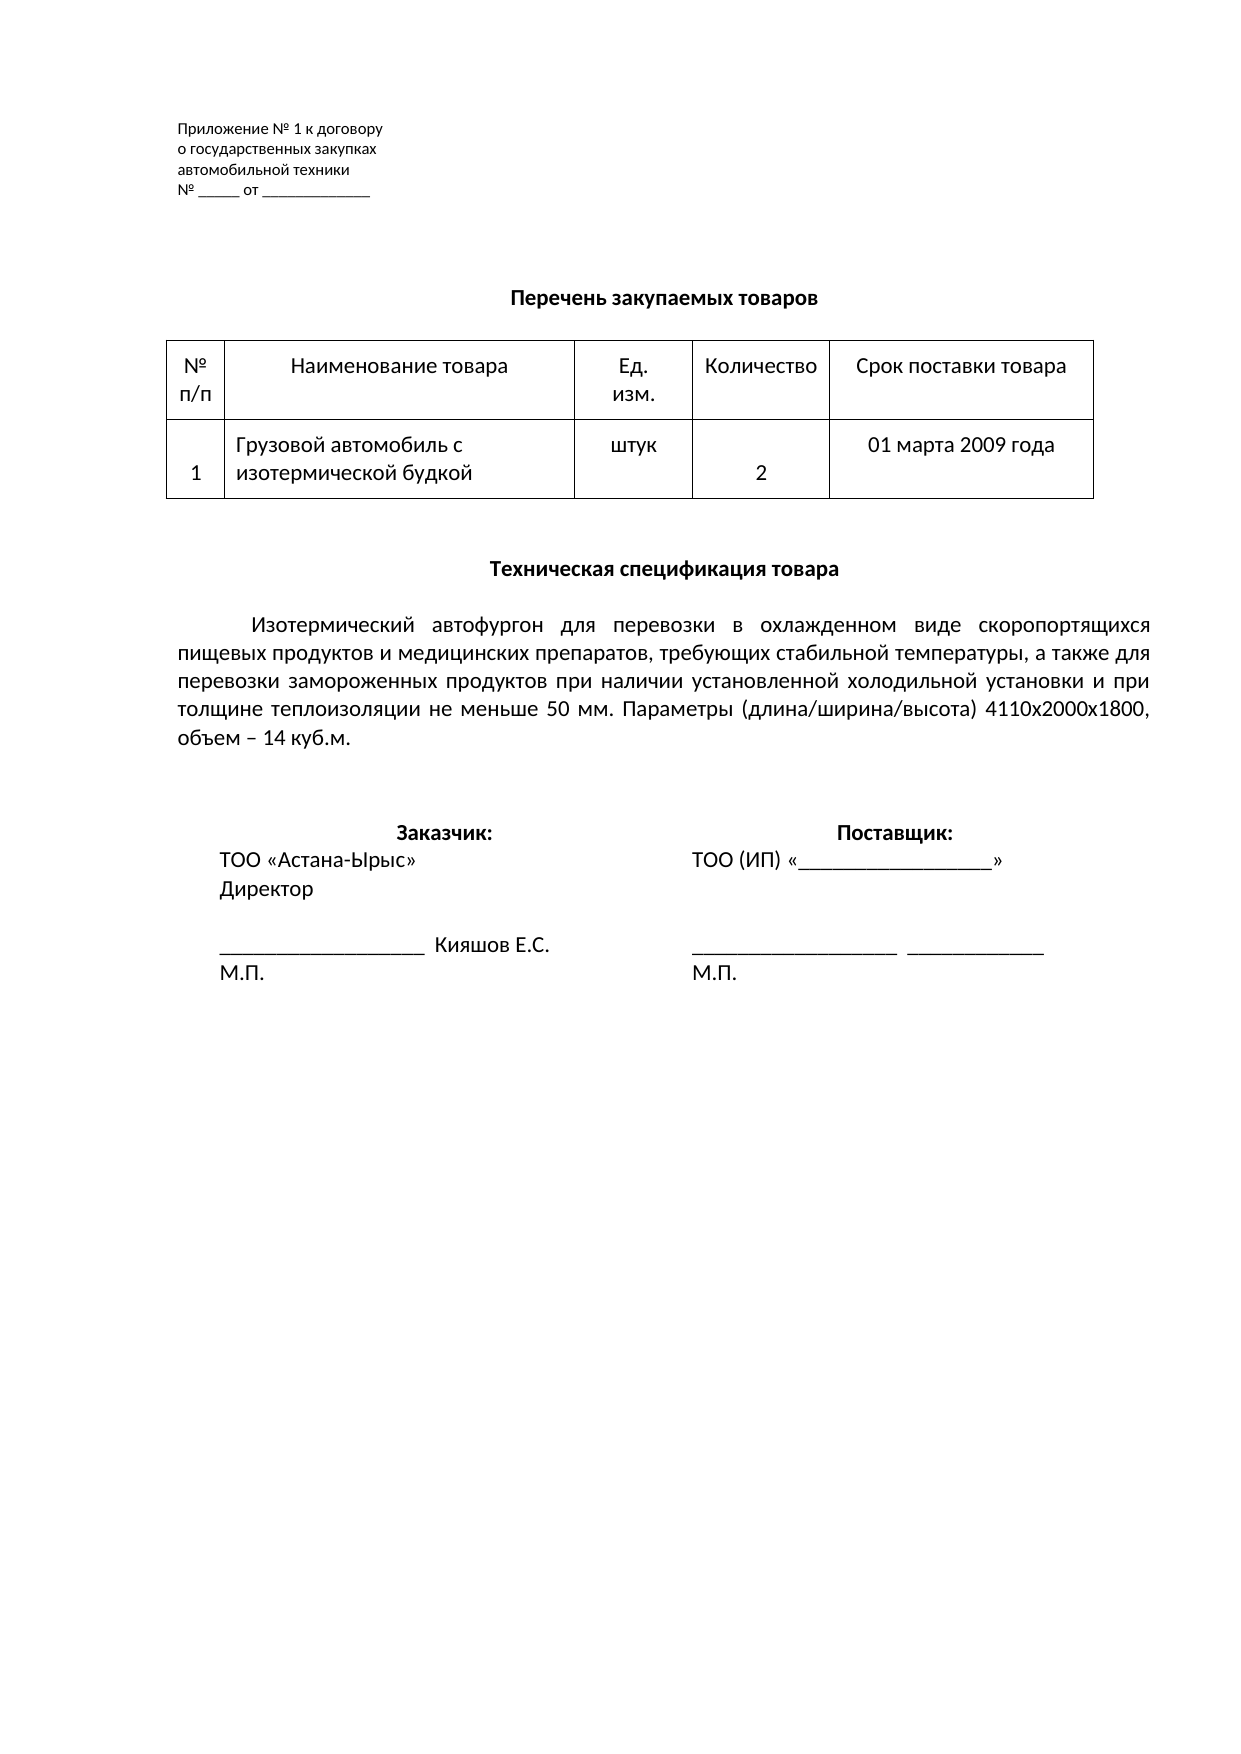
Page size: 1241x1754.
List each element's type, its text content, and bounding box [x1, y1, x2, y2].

table_cell 1 [167, 420, 224, 497]
text автомобильной техники [177, 159, 1152, 179]
table_header Срок поставки товара [830, 341, 1093, 418]
table_cell штук [575, 420, 692, 497]
table_header Ед. изм. [575, 341, 692, 418]
table_cell 2 [693, 420, 829, 497]
table_header Поставщик: ТОО (ИП) «_________________» __________________ ____________ М.П. [681, 807, 1109, 997]
table_cell 01 марта 2009 года [830, 420, 1093, 497]
text Техническая спецификация товара [177, 554, 1152, 582]
table_header Заказчик: ТОО «Астана-Ырыс» Директор __________________ Кияшов Е.С. М.П. [208, 807, 681, 997]
table_cell Грузовой автомобиль с изотермической будкой [225, 420, 574, 497]
text Изотермический автофургон для перевозки в охлажденном виде скоропортящихся пищевых продуктов и медицинских препаратов, требующих стабильной температуры, а также для перевозки замороженных продуктов при наличии установленной холодильной установки и при толщине теплоизоляции не меньше 50 мм. Параметры (длина/ширина/высота) 4110х2000х1800, объем – 14 куб.м. [177, 611, 1152, 751]
table_header № п/п [167, 341, 224, 418]
text о государственных закупках [177, 138, 1152, 159]
text Приложение № 1 к договору [177, 118, 1152, 138]
table_header Количество [693, 341, 829, 418]
text № _____ от _____________ [177, 179, 1152, 199]
table_header Наименование товара [225, 341, 574, 418]
text Перечень закупаемых товаров [177, 283, 1152, 311]
